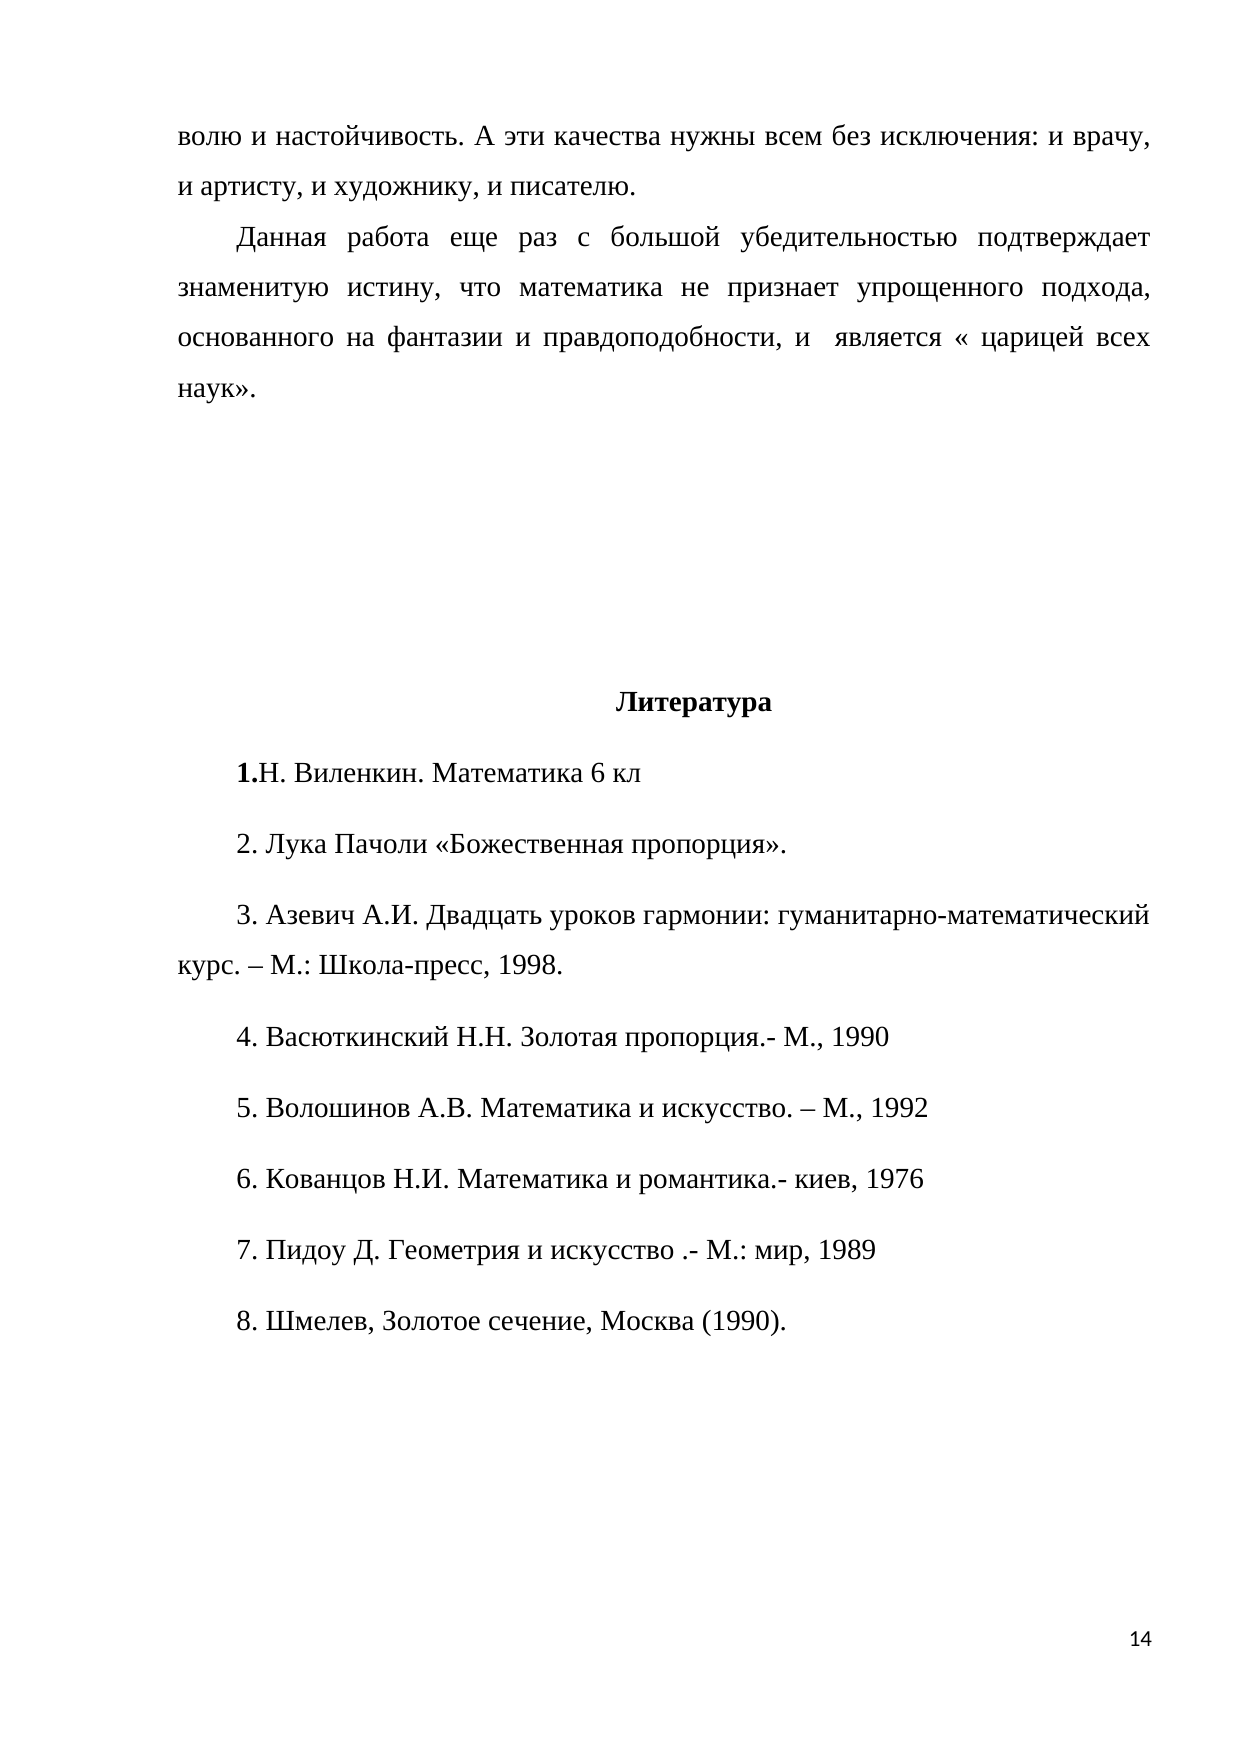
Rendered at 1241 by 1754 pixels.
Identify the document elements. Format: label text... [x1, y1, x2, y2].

text 5. Волошинов А.В. Математика и искусство. – М., 1992 [177, 1090, 1152, 1123]
text 2. Лука Пачоли «Божественная пропорция». [177, 826, 1152, 859]
text 7. Пидоу Д. Геометрия и искусство .- М.: мир, 1989 [177, 1232, 1152, 1266]
text 3. Азевич А.И. Двадцать уроков гармонии: гуманитарно-математический курс. – М.: Школа-пресс, 1998. [177, 897, 1152, 981]
text 1.Н. Виленкин. Математика 6 кл [177, 755, 1152, 788]
text Данная работа еще раз с большой убедительностью подтверждает знаменитую истину, что математика не признает упрощенного подхода, основанного на фантазии и правдоподобности, и является « царицей всех наук». [177, 219, 1152, 403]
text 4. Васюткинский Н.Н. Золотая пропорция.- М., 1990 [177, 1019, 1152, 1052]
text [177, 118, 1152, 202]
text 6. Кованцов Н.И. Математика и романтика.- киев, 1976 [177, 1161, 1152, 1194]
text 8. Шмелев, Золотое сечение, Москва (1990). [177, 1303, 1152, 1337]
text Литература [177, 684, 1152, 717]
